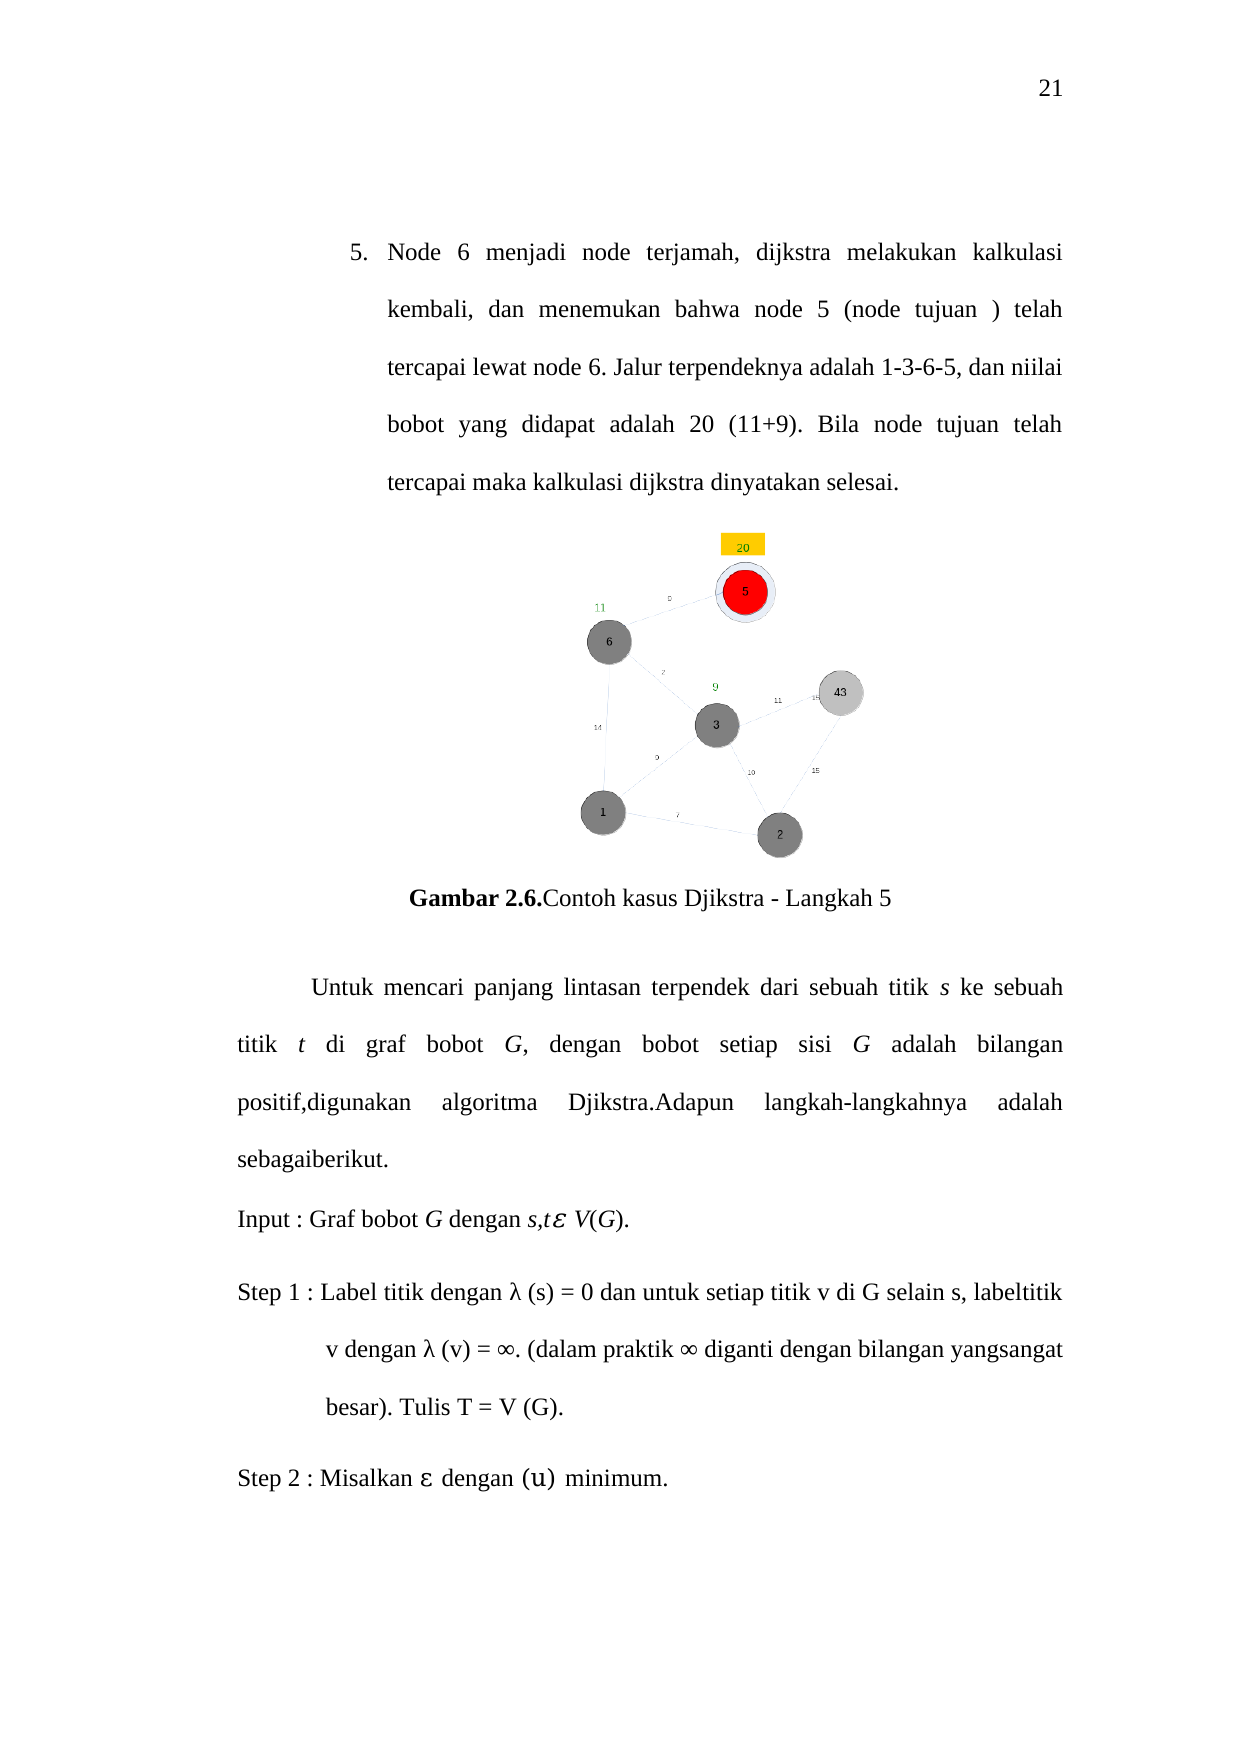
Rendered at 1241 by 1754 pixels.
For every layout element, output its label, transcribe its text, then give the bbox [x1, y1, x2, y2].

text Step 2 : Misalkan ε dengan (u) minimum. [237, 1462, 1063, 1492]
text Step 1 : Label titik dengan λ (s) = 0 dan untuk setiap titik v di G selain s, labeltitik v dengan λ (v) = ∞. (dalam praktik ∞ diganti dengan bilangan yangsangat besar). Tulis T = V (G). [237, 1277, 1063, 1421]
text Input : Graf bobot G dengan s,tε V(G). [237, 1202, 1063, 1233]
text Untuk mencari panjang lintasan terpendek dari sebuah titik s ke sebuah titik t di graf bobot G, dengan bobot setiap sisi G adalah bilangan positif,digunakan algoritma Djikstra.Adapun langkah-langkahnya adalah sebagaiberikut. [237, 972, 1063, 1173]
list Node 6 menjadi node terjamah, dijkstra melakukan kalkulasi kembali, dan menemukan bahwa node 5 (node tujuan ) telah tercapai lewat node 6. Jalur terpendeknya adalah 1-3-6-5, dan niilai bobot yang didapat adalah 20 (11+9). Bila node tujuan telah tercapai maka kalkulasi dijkstra dinyatakan selesai. [349, 237, 1063, 496]
text Gambar 2.6.Contoh kasus Djikstra - Langkah 5 [237, 883, 1063, 912]
